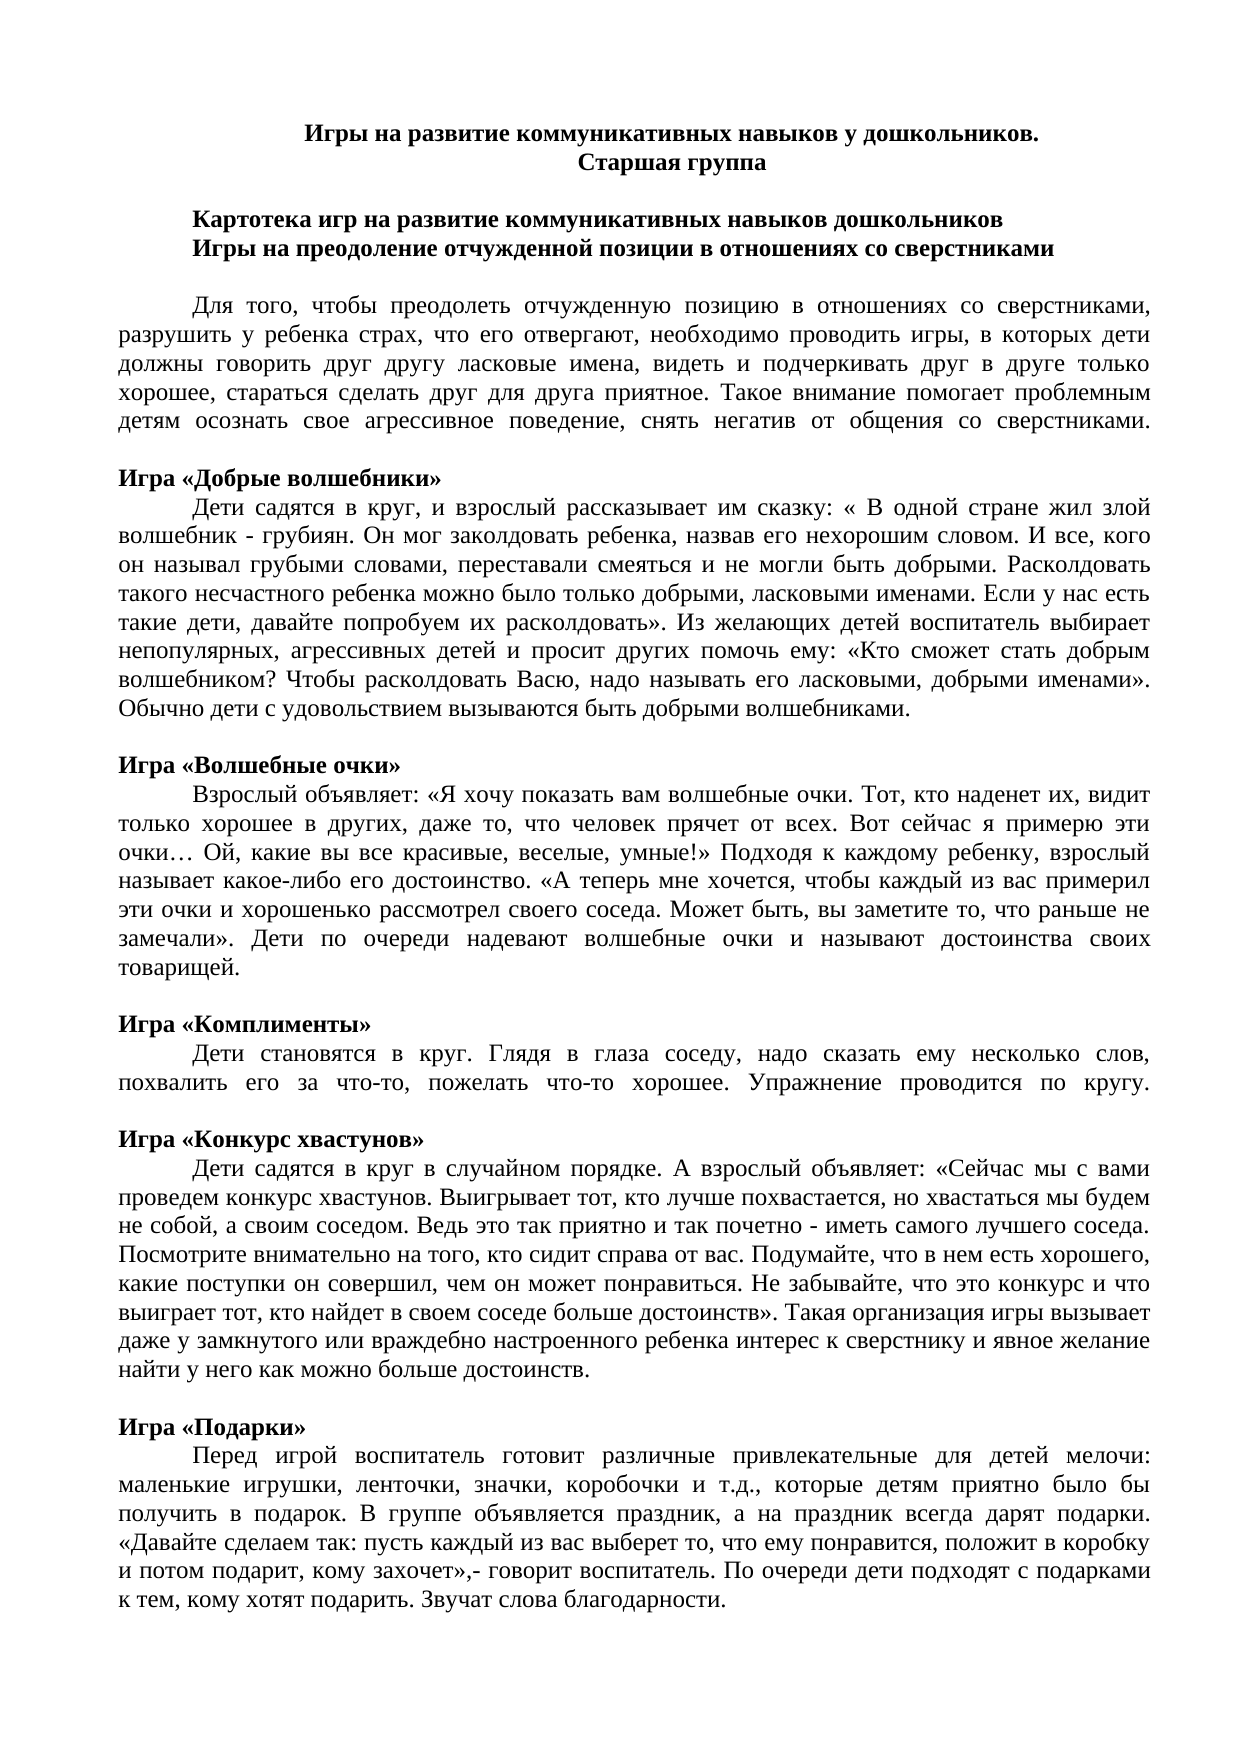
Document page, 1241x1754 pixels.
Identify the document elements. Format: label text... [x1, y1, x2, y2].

text Игры на развитие коммуникативных навыков у дошкольников. [118, 118, 1152, 147]
text Для того, чтобы преодолеть отчужденную позицию в отношениях со сверстниками, разрушить у ребенка страх, что его отвергают, необходимо проводить игры, в которых дети должны говорить друг другу ласковые имена, видеть и подчеркивать друг в друге только хорошее, стараться сделать друг для друга приятное. Такое внимание помогает проблемным детям осознать свое агрессивное поведение, снять негатив от общения со сверстниками. Игра «Добрые волшебники» [118, 291, 1152, 492]
text Игра «Волшебные очки» [118, 722, 1152, 779]
text Дети становятся в круг. Глядя в глаза соседу, надо сказать ему несколько слов, похвалить его за что-то, пожелать что-то хорошее. Упражнение проводится по кругу. Игра «Конкурс хвастунов» [118, 1038, 1152, 1153]
text Перед игрой воспитатель готовит различные привлекательные для детей мелочи: маленькие игрушки, ленточки, значки, коробочки и т.д., которые детям приятно было бы получить в подарок. В группе объявляется праздник, а на праздник всегда дарят подарки. «Давайте сделаем так: пусть каждый из вас выберет то, что ему понравится, положит в коробку и потом подарит, кому захочет»,- говорит воспитатель. По очереди дети подходят с подарками к тем, кому хотят подарить. Звучат слова благодарности. [118, 1441, 1152, 1613]
text Игры на преодоление отчужденной позиции в отношениях со сверстниками [118, 233, 1152, 262]
text Картотека игр на развитие коммуникативных навыков дошкольников [118, 204, 1152, 233]
text Старшая группа [118, 147, 1152, 176]
text Дети садятся в круг, и взрослый рассказывает им сказку: « В одной стране жил злой волшебник - грубиян. Он мог заколдовать ребенка, назвав его нехорошим словом. И все, кого он называл грубыми словами, переставали смеяться и не могли быть добрыми. Расколдовать такого несчастного ребенка можно было только добрыми, ласковыми именами. Если у нас есть такие дети, давайте попробуем их расколдовать». Из желающих детей воспитатель выбирает непопулярных, агрессивных детей и просит других помочь ему: «Кто сможет стать добрым волшебником? Чтобы расколдовать Васю, надо называть его ласковыми, добрыми именами». Обычно дети с удовольствием вызываются быть добрыми волшебниками. [118, 492, 1152, 722]
text Дети садятся в круг в случайном порядке. А взрослый объявляет: «Сейчас мы с вами проведем конкурс хвастунов. Выигрывает тот, кто лучше похвастается, но хвастаться мы будем не собой, а своим соседом. Ведь это так приятно и так почетно - иметь самого лучшего соседа. Посмотрите внимательно на того, кто сидит справа от вас. Подумайте, что в нем есть хорошего, какие поступки он совершил, чем он может понравиться. Не забывайте, что это конкурс и что выиграет тот, кто найдет в своем соседе больше достоинств». Такая организация игры вызывает даже у замкнутого или враждебно настроенного ребенка интерес к сверстнику и явное желание найти у него как можно больше достоинств. [118, 1153, 1152, 1383]
text Взрослый объявляет: «Я хочу показать вам волшебные очки. Тот, кто наденет их, видит только хорошее в других, даже то, что человек прячет от всех. Вот сейчас я примерю эти очки… Ой, какие вы все красивые, веселые, умные!» Подходя к каждому ребенку, взрослый называет какое-либо его достоинство. «А теперь мне хочется, чтобы каждый из вас примерил эти очки и хорошенько рассмотрел своего соседа. Может быть, вы заметите то, что раньше не замечали». Дети по очереди надевают волшебные очки и называют достоинства своих товарищей. [118, 779, 1152, 981]
text Игра «Подарки» [118, 1383, 1152, 1441]
text Игра «Комплименты» [118, 981, 1152, 1038]
